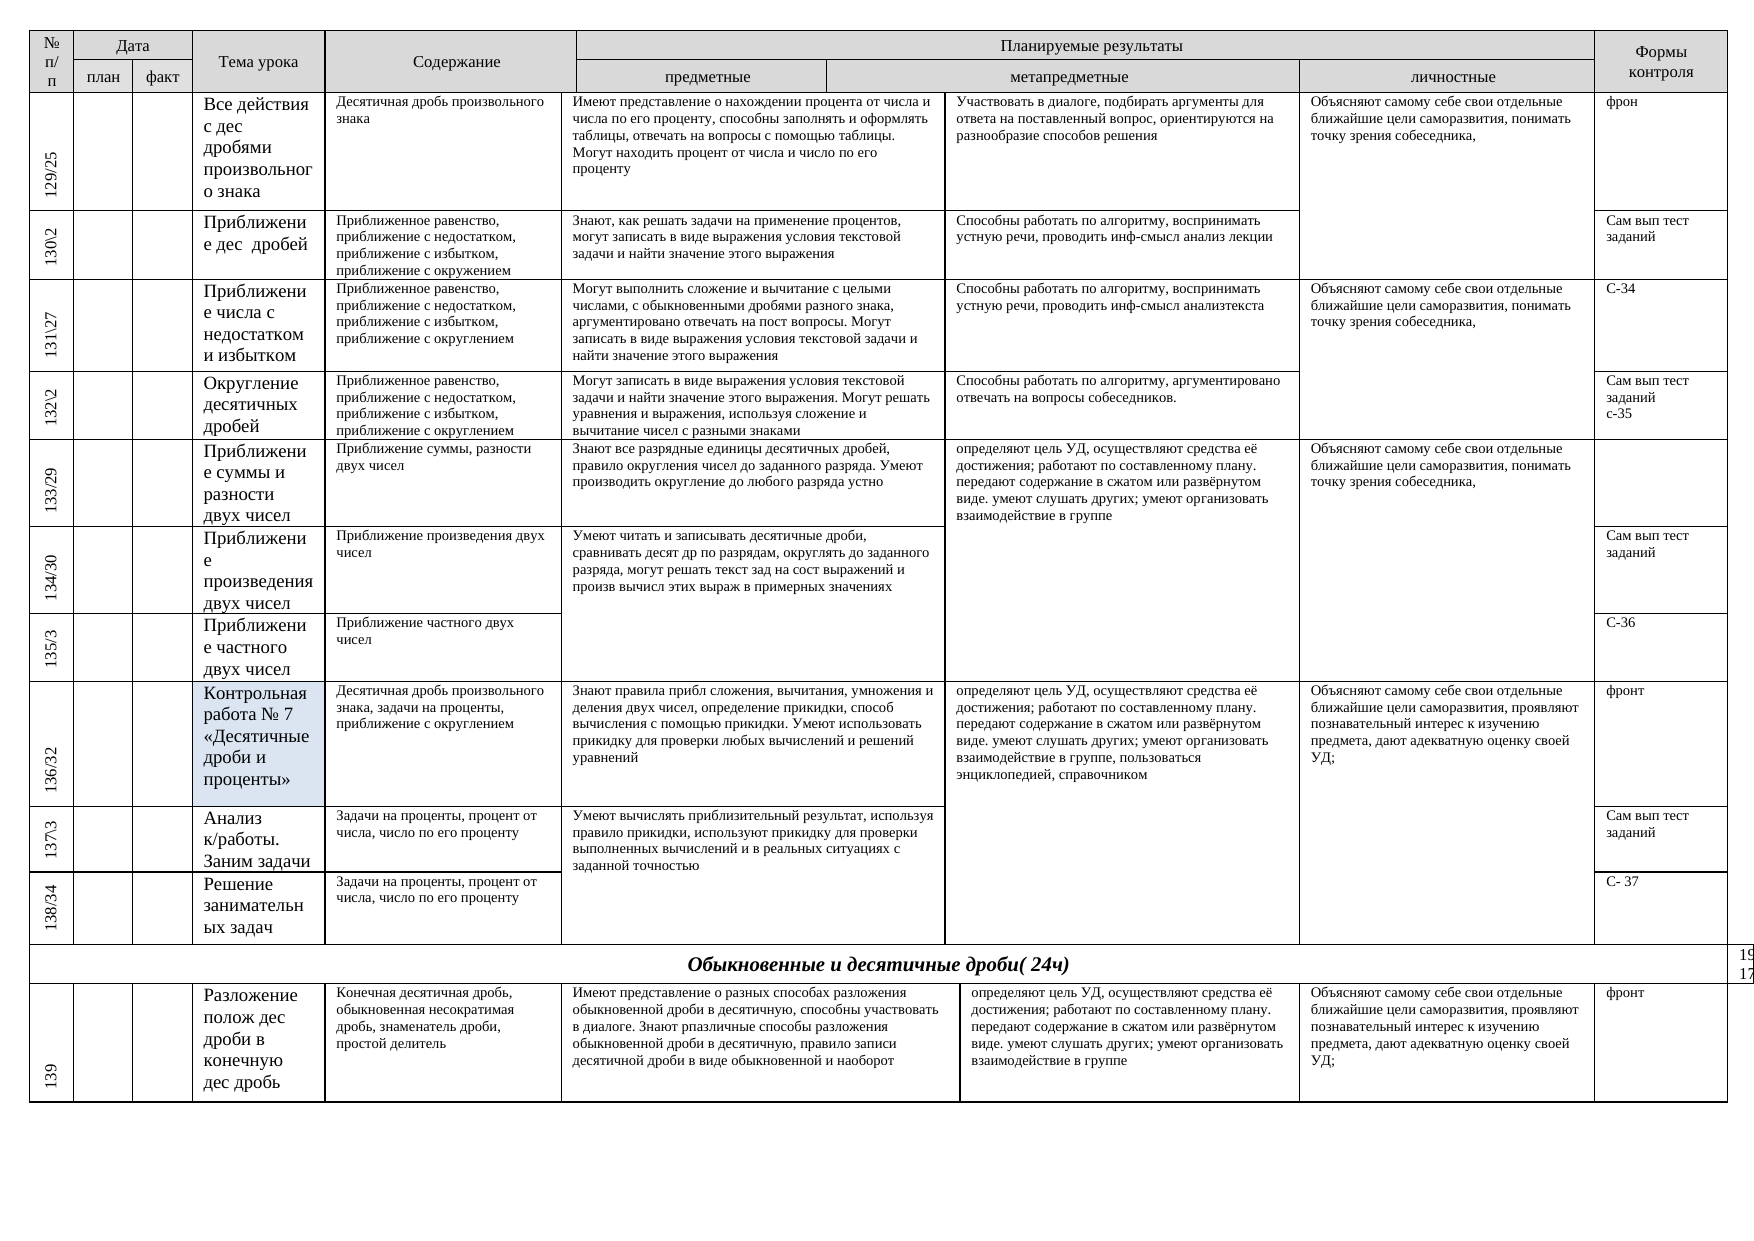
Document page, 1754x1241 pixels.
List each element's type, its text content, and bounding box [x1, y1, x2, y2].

table_cell 134/30 [30, 527, 73, 613]
table_header Формы контроля [1595, 31, 1727, 92]
table_cell Приближенное равенство, приближение с недостатком, приближение с избытком, приближение с округлением [326, 280, 561, 371]
table_cell [133, 372, 192, 439]
table_cell [133, 873, 192, 944]
table_cell Округление десятичных дробей [193, 372, 324, 439]
table_cell Объясняют самому себе свои отдельные ближайшие цели саморазвития, понимать точку зрения собеседника, [1300, 440, 1594, 681]
table_cell Решение занимательных задач [193, 873, 324, 944]
table_cell Сам вып тест заданий [1595, 211, 1727, 278]
table_cell Способны работать по алгоритму, аргументировано отвечать на вопросы собеседников. [946, 372, 1299, 439]
table_cell Десятичная дробь произвольного знака, задачи на проценты, приближение с округлением [326, 682, 561, 806]
table_cell план [74, 60, 132, 92]
table_cell [133, 614, 192, 681]
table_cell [1300, 984, 1594, 1101]
table_cell 130\26 [30, 211, 73, 278]
table_cell Умеют читать и записывать десятичные дроби, сравнивать десят др по разрядам, округлять до заданного разряда, могут решать текст зад на сост выражений и произв вычисл этих выраж в примерных значениях [562, 527, 944, 681]
table_cell Контрольная работа № 7 «Десятичные дроби и проценты» [193, 682, 324, 806]
table_cell [74, 280, 132, 371]
table_cell Приближение числа с недостатком и избытком [193, 280, 324, 371]
table_cell [133, 527, 192, 613]
table_cell Знают правила прибл сложения, вычитания, умножения и деления двух чисел, определение прикидки, способ вычисления с помощью прикидки. Умеют использовать прикидку для проверки любых вычислений и решений уравнений [562, 682, 944, 806]
table_cell 139 [30, 984, 73, 1101]
table_cell Знают, как решать задачи на применение процентов, могут записать в виде выражения условия текстовой задачи и найти значение этого выражения [562, 211, 944, 278]
table_cell С-36 [1595, 614, 1727, 681]
table_cell 19.05.17 [1728, 945, 1753, 983]
table_cell Могут выполнить сложение и вычитание с целыми числами, с обыкновенными дробями разного знака, аргументировано отвечать на пост вопросы. Могут записать в виде выражения условия текстовой задачи и найти значение этого выражения [562, 280, 944, 371]
table_cell Умеют вычислять приблизительный результат, используя правило прикидки, используют прикидку для проверки выполненных вычислений и в реальных ситуациях с заданной точностью [562, 807, 944, 944]
table_cell Сам вып тест заданий [1595, 527, 1727, 613]
table_cell Приближение частного двух чисел [193, 614, 324, 681]
table_cell Обыкновенные и десятичные дроби( 24ч) [30, 945, 1727, 983]
table_cell метапредметные [827, 60, 1299, 92]
table_cell [74, 984, 132, 1101]
table_cell [133, 280, 192, 371]
table_cell Приближение суммы и разности двух чисел [193, 440, 324, 526]
table_cell 138/34 [30, 873, 73, 944]
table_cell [326, 984, 561, 1101]
table_cell 132\28 [30, 372, 73, 439]
table_cell [74, 372, 132, 439]
table_cell [74, 682, 132, 806]
table_cell [74, 211, 132, 278]
table_cell Приближение частного двух чисел [326, 614, 561, 681]
table_cell Способны работать по алгоритму, воспринимать устную речи, проводить инф-смысл анализтекста [946, 280, 1299, 371]
table_cell факт [133, 60, 192, 92]
table_cell Приближенное равенство, приближение с недостатком, приближение с избытком, приближение с окружением [326, 211, 561, 278]
table_cell Все действия с дес дробями произвольного знака [193, 93, 324, 210]
table_cell предметные [577, 60, 826, 92]
table_cell [1595, 440, 1727, 526]
table_cell Могут записать в виде выражения условия текстовой задачи и найти значение этого выражения. Могут решать уравнения и выражения, используя сложение и вычитание чисел с разными знаками [562, 372, 944, 439]
table_cell личностные [1300, 60, 1594, 92]
table_cell Сам вып тест заданий [1595, 807, 1727, 871]
table_cell С-34 [1595, 280, 1727, 371]
table_cell [133, 682, 192, 806]
table_cell Приближение дес дробей [193, 211, 324, 278]
table_header № п/п [30, 31, 73, 92]
table_cell Приближенное равенство, приближение с недостатком, приближение с избытком, приближение с округлением [326, 372, 561, 439]
table_cell Имеют представление о нахождении процента от числа и числа по его проценту, способны заполнять и оформлять таблицы, отвечать на вопросы с помощью таблицы. Могут находить процент от числа и число по его проценту [562, 93, 944, 210]
table_cell Способны работать по алгоритму, воспринимать устную речи, проводить инф-смысл анализ лекции [946, 211, 1299, 278]
table_cell Объясняют самому себе свои отдельные ближайшие цели саморазвития, понимать точку зрения собеседника, [1300, 280, 1594, 439]
table_header Планируемые результаты [577, 31, 1594, 59]
table_cell 137\33 [30, 807, 73, 871]
table_cell С- 37 [1595, 873, 1727, 944]
table_cell фронт [1595, 682, 1727, 806]
table_cell [133, 93, 192, 210]
table_cell Приближение произведения двух чисел [193, 527, 324, 613]
table_cell 136/32 [30, 682, 73, 806]
table_cell [74, 614, 132, 681]
table_cell определяют цель УД, осуществляют средства её достижения; работают по составленному плану. передают содержание в сжатом или развёрнутом виде. умеют слушать других; умеют организовать взаимодействие в группе, пользоваться энциклопедией, справочником [946, 682, 1299, 944]
table_cell [74, 440, 132, 526]
table_cell Разложение полож дес дроби в конечную дес дробь [193, 984, 324, 1101]
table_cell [326, 93, 561, 210]
table_cell Анализ к/работы. Заним задачи [193, 807, 324, 871]
table_cell 131\27 [30, 280, 73, 371]
table_cell [74, 93, 132, 210]
table_cell фронт [1595, 984, 1727, 1101]
table_cell Приближение произведения двух чисел [326, 527, 561, 613]
table_cell 133/29 [30, 440, 73, 526]
table_header Дата [74, 31, 192, 59]
table_cell 129/25 [30, 93, 73, 210]
table_header Содержание [326, 31, 576, 92]
table_cell 135/31 [30, 614, 73, 681]
table_cell [74, 873, 132, 944]
table_cell [133, 984, 192, 1101]
table_cell Объясняют самому себе свои отдельные ближайшие цели саморазвития, понимать точку зрения собеседника, [1300, 93, 1594, 278]
table_cell [74, 807, 132, 871]
table_header Тема урока [193, 31, 324, 92]
table_cell [133, 440, 192, 526]
table_cell [133, 807, 192, 871]
table_cell [74, 527, 132, 613]
table_cell фрон [1595, 93, 1727, 210]
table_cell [961, 984, 1299, 1101]
table_cell Задачи на проценты, процент от числа, число по его проценту [326, 873, 561, 944]
table_cell Задачи на проценты, процент от числа, число по его проценту [326, 807, 561, 871]
table_cell Приближение суммы, разности двух чисел [326, 440, 561, 526]
table_cell Сам вып тест заданий с-35 [1595, 372, 1727, 439]
table_cell Участвовать в диалоге, подбирать аргументы для ответа на поставленный вопрос, ориентируются на разнообразие способов решения [946, 93, 1299, 210]
table_cell [133, 211, 192, 278]
table_cell Имеют представление о разных способах разложения обыкновенной дроби в десятичную, способны участвовать в диалоге. Знают рпазличные способы разложения обыкновенной дроби в десятичную, правило записи десятичной дроби в виде обыкновенной и наоборот [562, 984, 959, 1101]
table_cell Знают все разрядные единицы десятичных дробей, правило округления чисел до заданного разряда. Умеют производить округление до любого разряда устно [562, 440, 944, 526]
